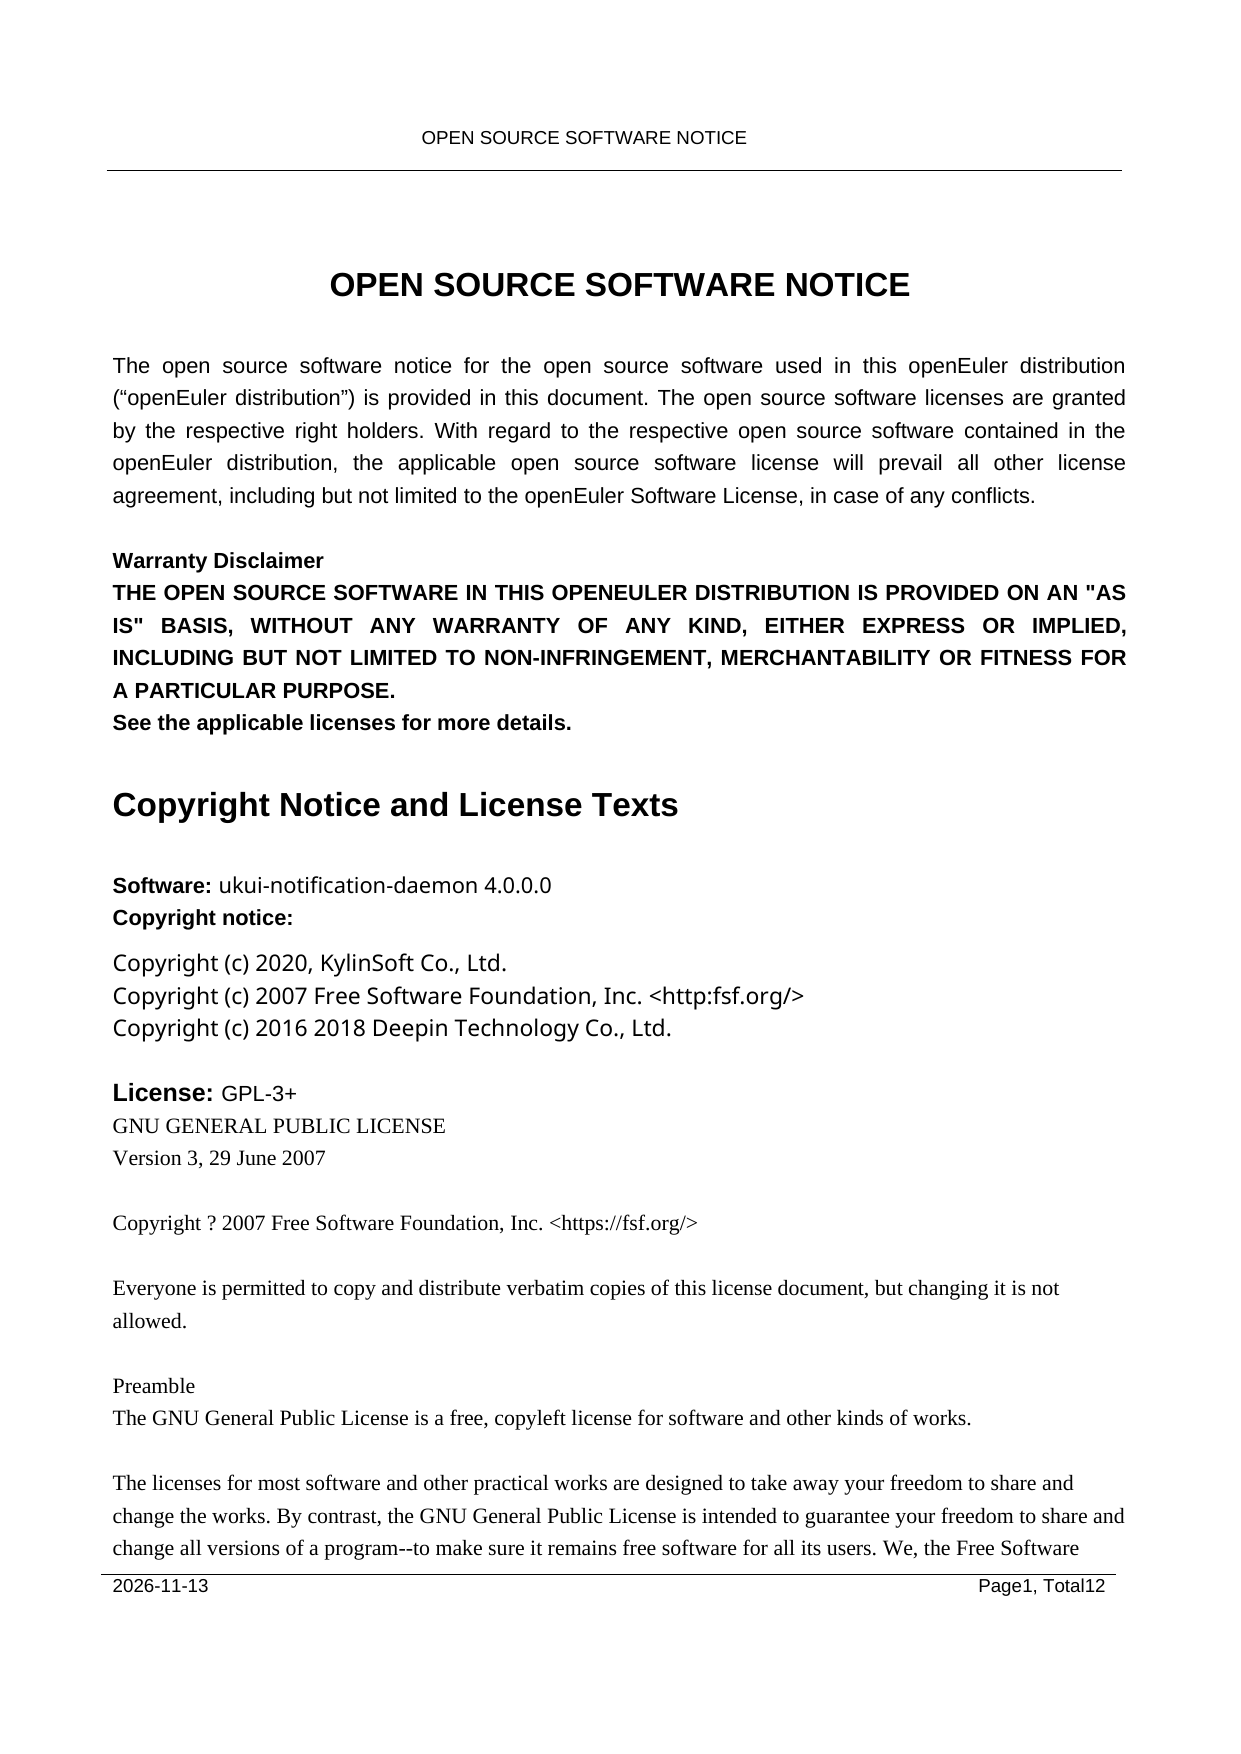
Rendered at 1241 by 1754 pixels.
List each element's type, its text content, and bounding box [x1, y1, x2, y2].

text Copyright (c) 2020, KylinSoft Co., Ltd. Copyright (c) 2007 Free Software Foundation, Inc. <http:fsf.org/> Copyright (c) 2016 2018 Deepin Technology Co., Ltd. [112, 947, 1128, 1077]
text License: GPL-3+ [112, 1077, 1128, 1109]
text Copyright notice: [112, 901, 1128, 934]
text The open source software notice for the open source software used in this openEuler distribution (“openEuler distribution”) is provided in this document. The open source software licenses are granted by the respective right holders. With regard to the respective open source software contained in the openEuler distribution, the applicable open source software license will prevail all other license agreement, including but not limited to the openEuler Software License, in case of any conflicts. [112, 349, 1128, 511]
text OPEN SOURCE SOFTWARE NOTICE [112, 251, 1128, 316]
text Warranty Disclaimer [112, 544, 1128, 576]
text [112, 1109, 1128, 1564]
title Software: ukui-notification-daemon 4.0.0.0 [112, 869, 1128, 901]
text THE OPEN SOURCE SOFTWARE IN THIS OPENEULER DISTRIBUTION IS PROVIDED ON AN "AS IS" BASIS, WITHOUT ANY WARRANTY OF ANY KIND, EITHER EXPRESS OR IMPLIED, INCLUDING BUT NOT LIMITED TO NON-INFRINGEMENT, MERCHANTABILITY OR FITNESS FOR A PARTICULAR PURPOSE. See the applicable licenses for more details. [112, 576, 1128, 739]
text Copyright Notice and License Texts [112, 771, 1128, 836]
